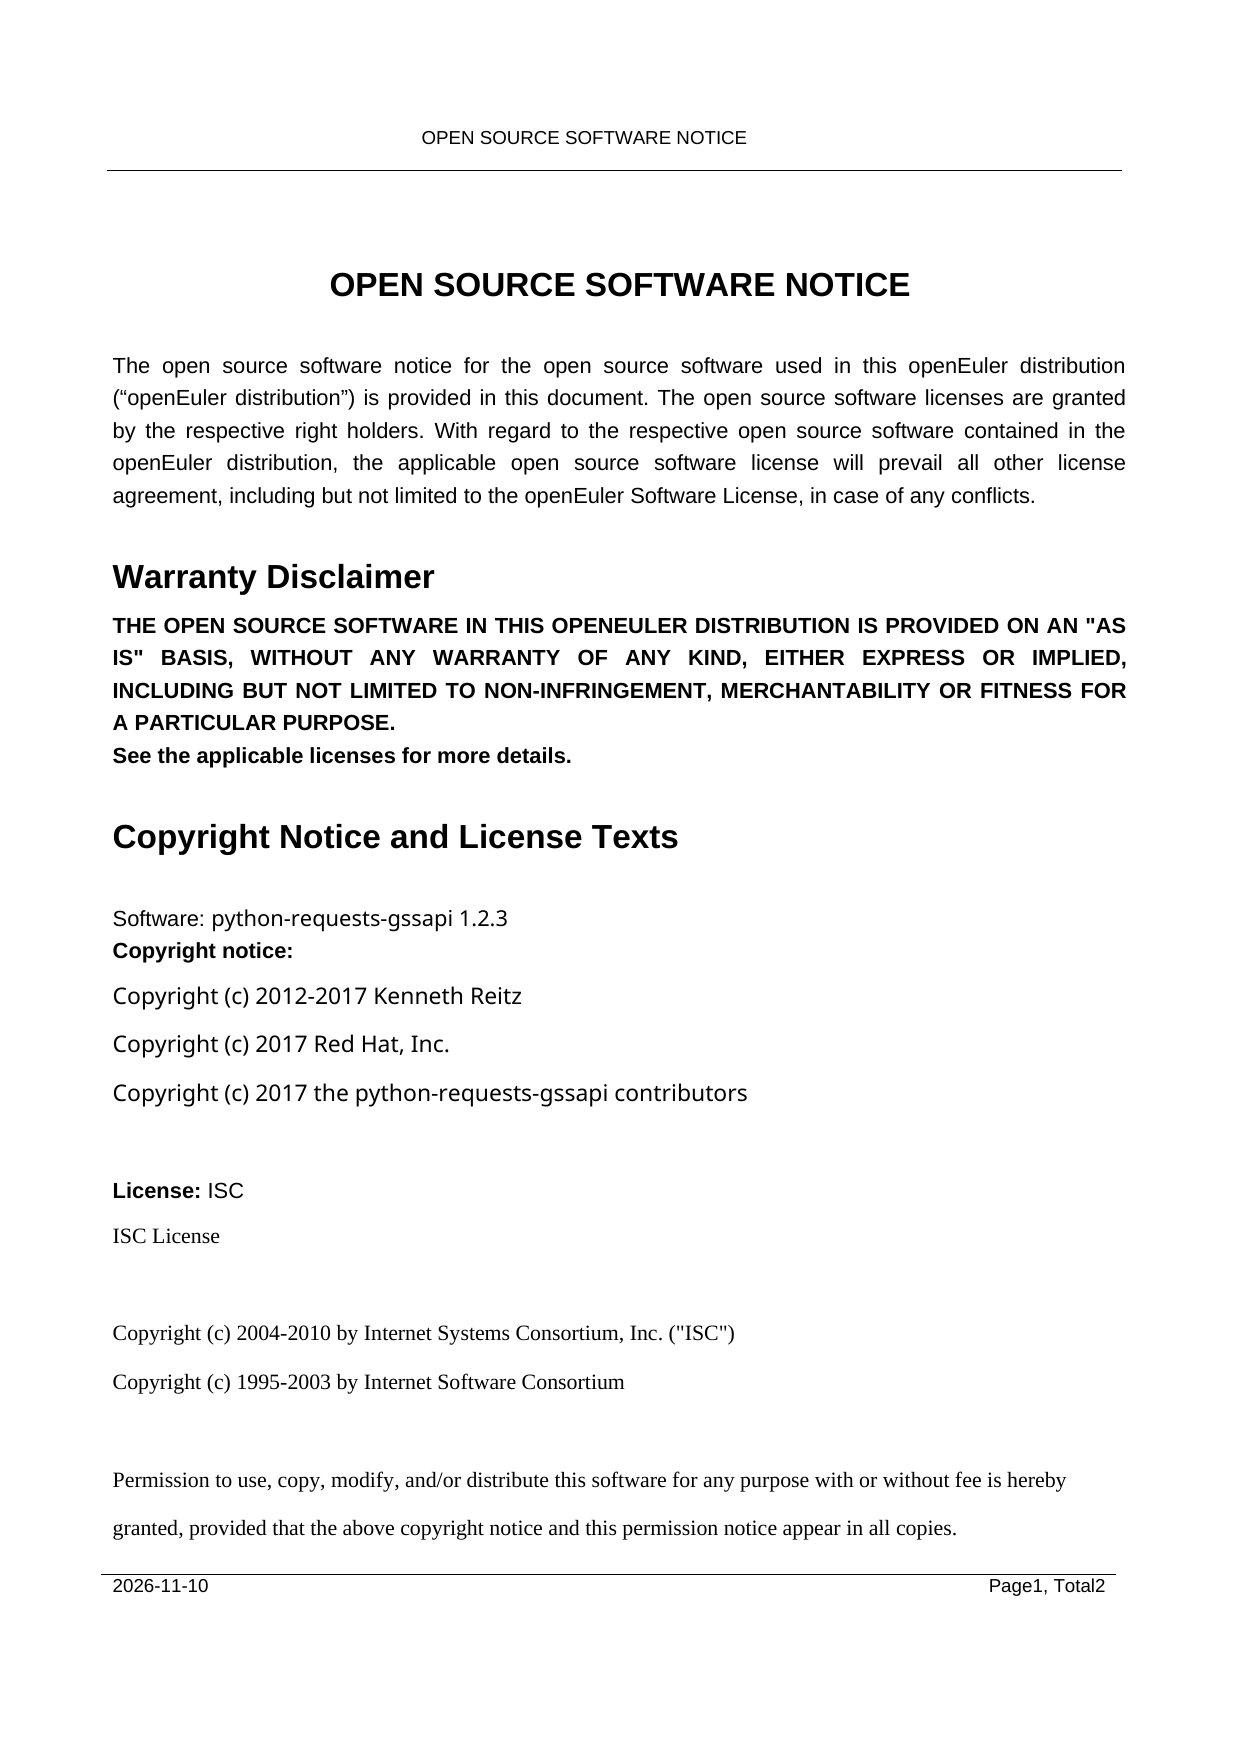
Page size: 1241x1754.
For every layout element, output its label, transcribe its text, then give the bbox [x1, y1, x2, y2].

text The open source software notice for the open source software used in this openEuler distribution (“openEuler distribution”) is provided in this document. The open source software licenses are granted by the respective right holders. With regard to the respective open source software contained in the openEuler distribution, the applicable open source software license will prevail all other license agreement, including but not limited to the openEuler Software License, in case of any conflicts. [112, 349, 1128, 511]
text Software: python-requests-gssapi 1.2.3 [112, 901, 1128, 934]
text THE OPEN SOURCE SOFTWARE IN THIS OPENEULER DISTRIBUTION IS PROVIDED ON AN "AS IS" BASIS, WITHOUT ANY WARRANTY OF ANY KIND, EITHER EXPRESS OR IMPLIED, INCLUDING BUT NOT LIMITED TO NON-INFRINGEMENT, MERCHANTABILITY OR FITNESS FOR A PARTICULAR PURPOSE. See the applicable licenses for more details. [112, 609, 1128, 771]
text Copyright (c) 2012-2017 Kenneth Reitz Copyright (c) 2017 Red Hat, Inc. Copyright (c) 2017 the python-requests-gssapi contributors [112, 979, 1128, 1158]
text License: ISC [112, 1174, 1128, 1207]
text Copyright Notice and License Texts [112, 804, 1128, 869]
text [112, 1219, 1128, 1544]
text Copyright notice: [112, 934, 1128, 966]
text OPEN SOURCE SOFTWARE NOTICE [112, 251, 1128, 316]
text Warranty Disclaimer [112, 544, 1128, 609]
